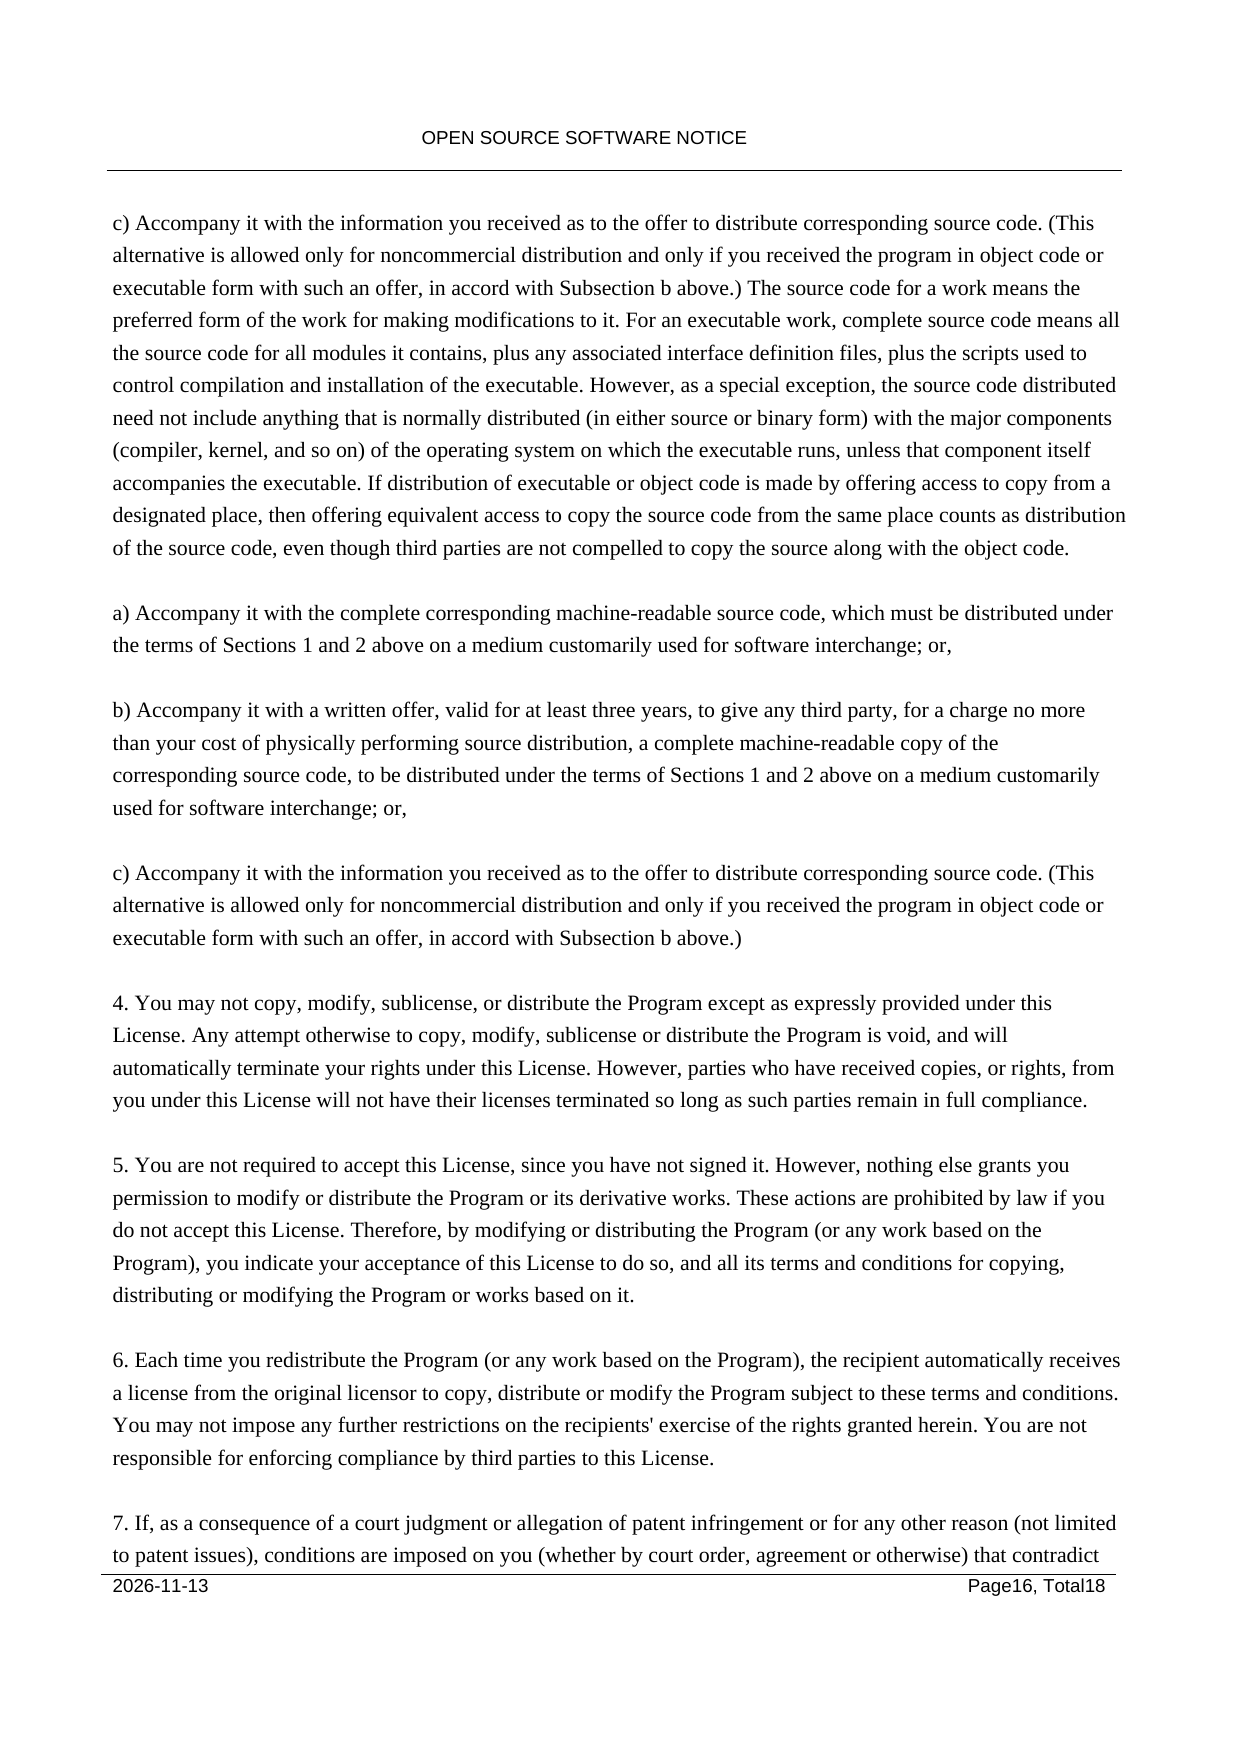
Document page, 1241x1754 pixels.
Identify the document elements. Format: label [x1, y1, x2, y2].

text [112, 206, 1128, 1571]
